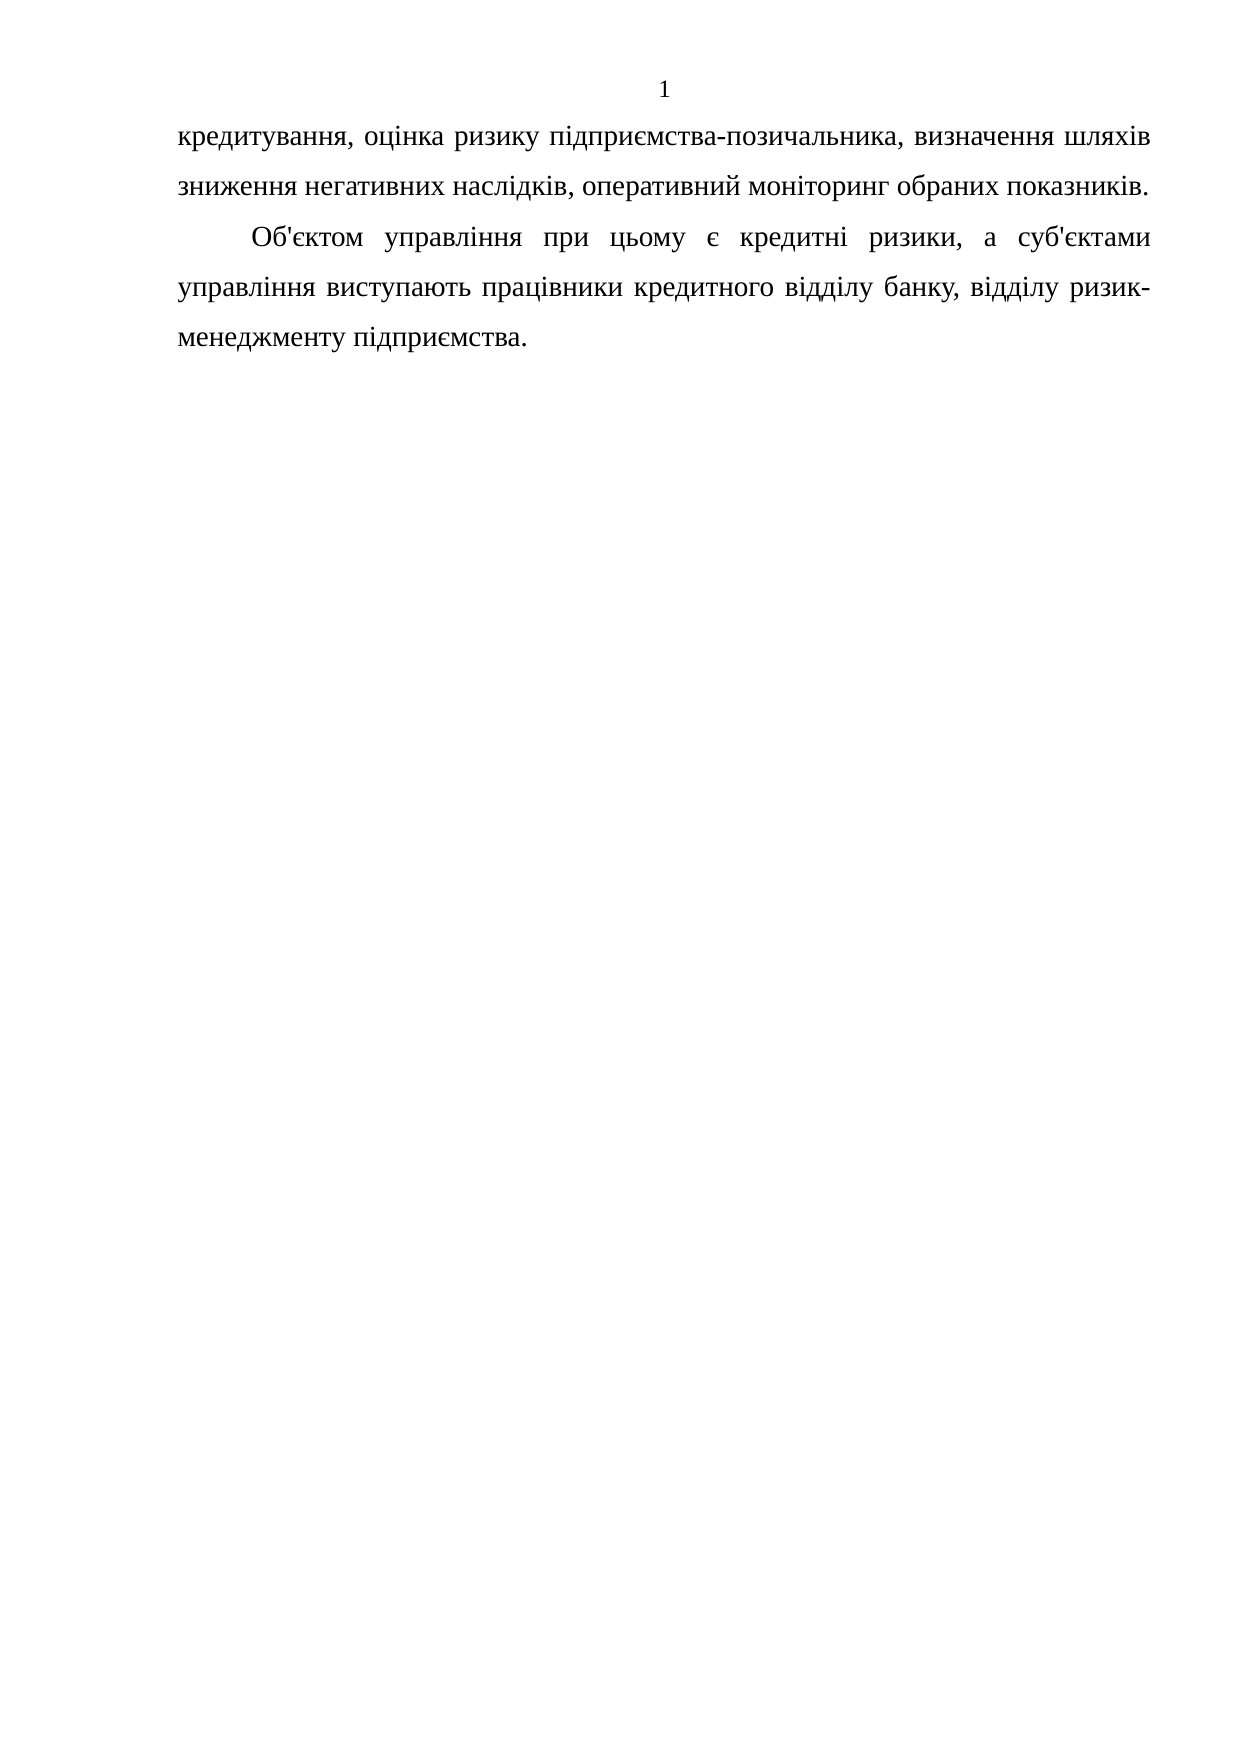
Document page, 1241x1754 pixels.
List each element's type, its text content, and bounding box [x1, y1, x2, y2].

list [177, 118, 1152, 202]
list Об'єктом управління при цьому є кредитні ризики, а суб'єктами управління виступають працівники кредитного відділу банку, відділу ризик-менеджменту підприємства. [177, 219, 1152, 353]
